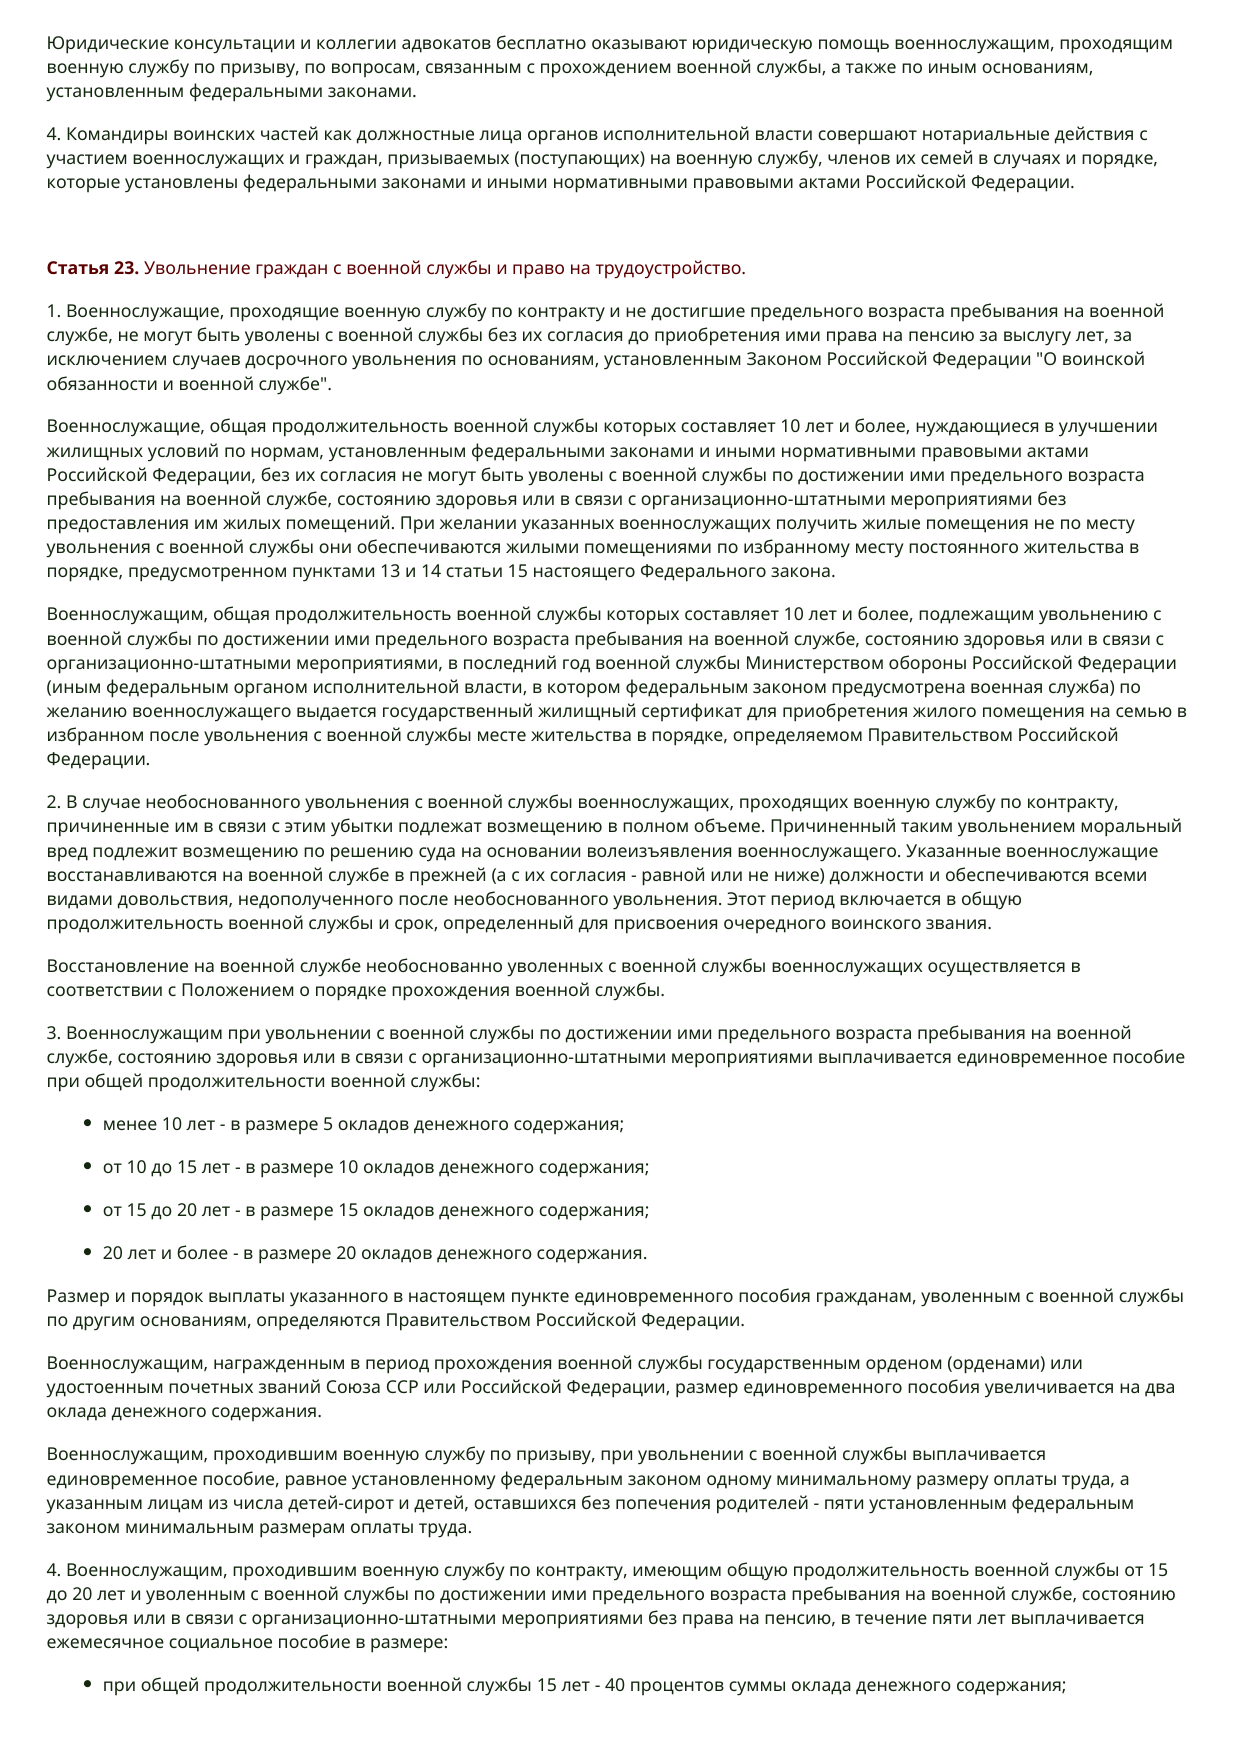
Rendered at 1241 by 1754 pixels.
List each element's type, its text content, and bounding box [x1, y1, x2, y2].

text Размер и порядок выплаты указанного в настоящем пункте единовременного пособия гражданам, уволенным с военной службы по другим основаниям, определяются Правительством Российской Федерации. [46, 1283, 1193, 1332]
text 1. Военнослужащие, проходящие военную службу по контракту и не достигшие предельного возраста пребывания на военной службе, не могут быть уволены с военной службы без их согласия до приобретения ими права на пенсию за выслугу лет, за исключением случаев досрочного увольнения по основаниям, установленным Законом Российской Федерации "О воинской обязанности и военной службе". [46, 298, 1193, 395]
text Восстановление на военной службе необоснованно уволенных с военной службы военнослужащих осуществляется в соответствии с Положением о порядке прохождения военной службы. [46, 953, 1193, 1002]
text 4. Военнослужащим, проходившим военную службу по контракту, имеющим общую продолжительность военной службы от 15 до 20 лет и уволенным с военной службы по достижении ими предельного возраста пребывания на военной службе, состоянию здоровья или в связи с организационно-штатными мероприятиями без права на пенсию, в течение пяти лет выплачивается ежемесячное социальное пособие в размере: [46, 1557, 1193, 1654]
text Военнослужащим, проходившим военную службу по призыву, при увольнении с военной службы выплачивается единовременное пособие, равное установленному федеральным законом одному минимальному размеру оплаты труда, а указанным лицам из числа детей-сирот и детей, оставшихся без попечения родителей - пяти установленным федеральным законом минимальным размерам оплаты труда. [46, 1442, 1193, 1538]
list 20 лет и более - в размере 20 окладов денежного содержания. [84, 1241, 1193, 1265]
text Военнослужащим, общая продолжительность военной службы которых составляет 10 лет и более, подлежащим увольнению с военной службы по достижении ими предельного возраста пребывания на военной службе, состоянию здоровья или в связи с организационно-штатными мероприятиями, в последний год военной службы Министерством обороны Российской Федерации (иным федеральным органом исполнительной власти, в котором федеральным законом предусмотрена военная служба) по желанию военнослужащего выдается государственный жилищный сертификат для приобретения жилого помещения на семью в избранном после увольнения с военной службы месте жительства в порядке, определяемом Правительством Российской Федерации. [46, 602, 1193, 771]
list менее 10 лет - в размере 5 окладов денежного содержания; [84, 1112, 1193, 1136]
text 2. В случае необоснованного увольнения с военной службы военнослужащих, проходящих военную службу по контракту, причиненные им в связи с этим убытки подлежат возмещению в полном объеме. Причиненный таким увольнением моральный вред подлежит возмещению по решению суда на основании волеизъявления военнослужащего. Указанные военнослужащие восстанавливаются на военной службе в прежней (а с их согласия - равной или не ниже) должности и обеспечиваются всеми видами довольствия, недополученного после необоснованного увольнения. Этот период включается в общую продолжительность военной службы и срок, определенный для присвоения очередного воинского звания. [46, 790, 1193, 935]
list при общей продолжительности военной службы 15 лет - 40 процентов суммы оклада денежного содержания; [84, 1673, 1193, 1697]
text Юридические консультации и коллегии адвокатов бесплатно оказывают юридическую помощь военнослужащим, проходящим военную службу по призыву, по вопросам, связанным с прохождением военной службы, а также по иным основаниям, установленным федеральными законами. [46, 30, 1193, 103]
list от 10 до 15 лет - в размере 10 окладов денежного содержания; [84, 1155, 1193, 1179]
text Военнослужащие, общая продолжительность военной службы которых составляет 10 лет и более, нуждающиеся в улучшении жилищных условий по нормам, установленным федеральными законами и иными нормативными правовыми актами Российской Федерации, без их согласия не могут быть уволены с военной службы по достижении ими предельного возраста пребывания на военной службе, состоянию здоровья или в связи с организационно-штатными мероприятиями без предоставления им жилых помещений. При желании указанных военнослужащих получить жилые помещения не по месту увольнения с военной службы они обеспечиваются жилыми помещениями по избранному месту постоянного жительства в порядке, предусмотренном пунктами 13 и 14 статьи 15 настоящего Федерального закона. [46, 414, 1193, 583]
list от 15 до 20 лет - в размере 15 окладов денежного содержания; [84, 1198, 1193, 1222]
text Статья 23. Увольнение граждан с военной службы и право на трудоустройство. [46, 256, 1193, 280]
text 4. Командиры воинских частей как должностные лица органов исполнительной власти совершают нотариальные действия с участием военнослужащих и граждан, призываемых (поступающих) на военную службу, членов их семей в случаях и порядке, которые установлены федеральными законами и иными нормативными правовыми актами Российской Федерации. [46, 121, 1193, 194]
text 3. Военнослужащим при увольнении с военной службы по достижении ими предельного возраста пребывания на военной службе, состоянию здоровья или в связи с организационно-штатными мероприятиями выплачивается единовременное пособие при общей продолжительности военной службы: [46, 1021, 1193, 1093]
text Военнослужащим, награжденным в период прохождения военной службы государственным орденом (орденами) или удостоенным почетных званий Союза ССР или Российской Федерации, размер единовременного пособия увеличивается на два оклада денежного содержания. [46, 1351, 1193, 1423]
